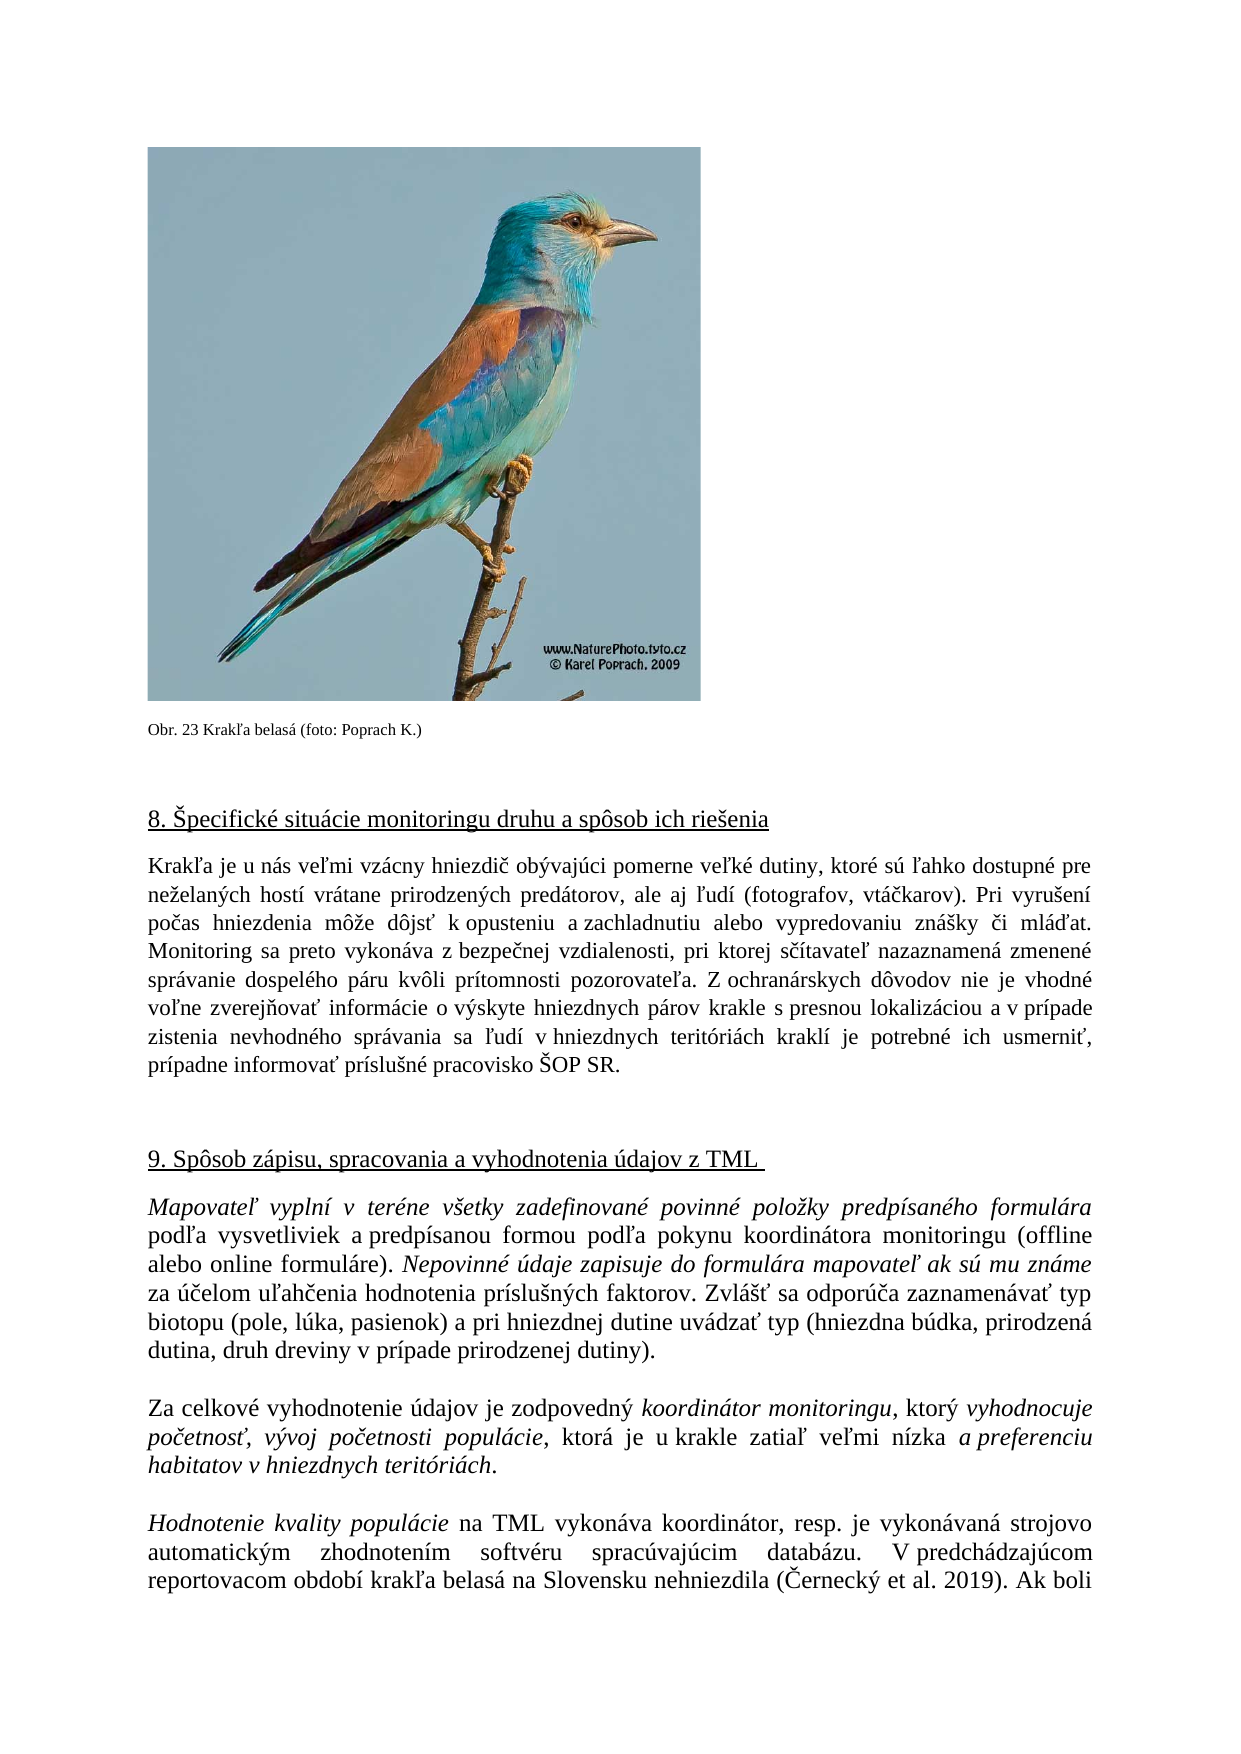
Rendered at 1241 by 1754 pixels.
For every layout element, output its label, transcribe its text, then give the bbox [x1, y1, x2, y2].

text Krakľa je u nás veľmi vzácny hniezdič obývajúci pomerne veľké dutiny, ktoré sú ľahko dostupné pre neželaných hostí vrátane prirodzených predátorov, ale aj ľudí (fotografov, vtáčkarov). Pri vyrušení počas hniezdenia môže dôjsť k opusteniu a zachladnutiu alebo vypredovaniu znášky či mláďat. Monitoring sa preto vykonáva z bezpečnej vzdialenosti, pri ktorej sčítavateľ nazaznamená zmenené správanie dospelého páru kvôli prítomnosti pozorovateľa. Z ochranárskych dôvodov nie je vhodné voľne zverejňovať informácie o výskyte hniezdnych párov krakle s presnou lokalizáciou a v prípade zistenia nevhodného správania sa ľudí v hniezdnych teritóriách kraklí je potrebné ich usmerniť, prípadne informovať príslušné pracovisko ŠOP SR. [148, 852, 1093, 1078]
text 9. Spôsob zápisu, spracovania a vyhodnotenia údajov z TML [148, 1144, 1093, 1173]
picture [147, 147, 701, 701]
text Za celkové vyhodnotenie údajov je zodpovedný koordinátor monitoringu, ktorý vyhodnocuje početnosť, vývoj početnosti populácie, ktorá je u krakle zatiaľ veľmi nízka a preferenciu habitatov v hniezdnych teritóriách. [148, 1393, 1093, 1479]
text 8. Špecifické situácie monitoringu druhu a spôsob ich riešenia [148, 804, 1093, 833]
text Mapovateľ vyplní v teréne všetky zadefinované povinné položky predpísaného formulára podľa vysvetliviek a predpísanou formou podľa pokynu koordinátora monitoringu (offline alebo online formuláre). Nepovinné údaje zapisuje do formulára mapovateľ ak sú mu známe za účelom uľahčenia hodnotenia príslušných faktorov. Zvlášť sa odporúča zaznamenávať typ biotopu (pole, lúka, pasienok) a pri hniezdnej dutine uvádzať typ (hniezdna búdka, prirodzená dutina, druh dreviny v prípade prirodzenej dutiny). [148, 1192, 1093, 1364]
text Obr. 23 Krakľa belasá (foto: Poprach K.) [148, 719, 1093, 739]
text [148, 1508, 1093, 1594]
